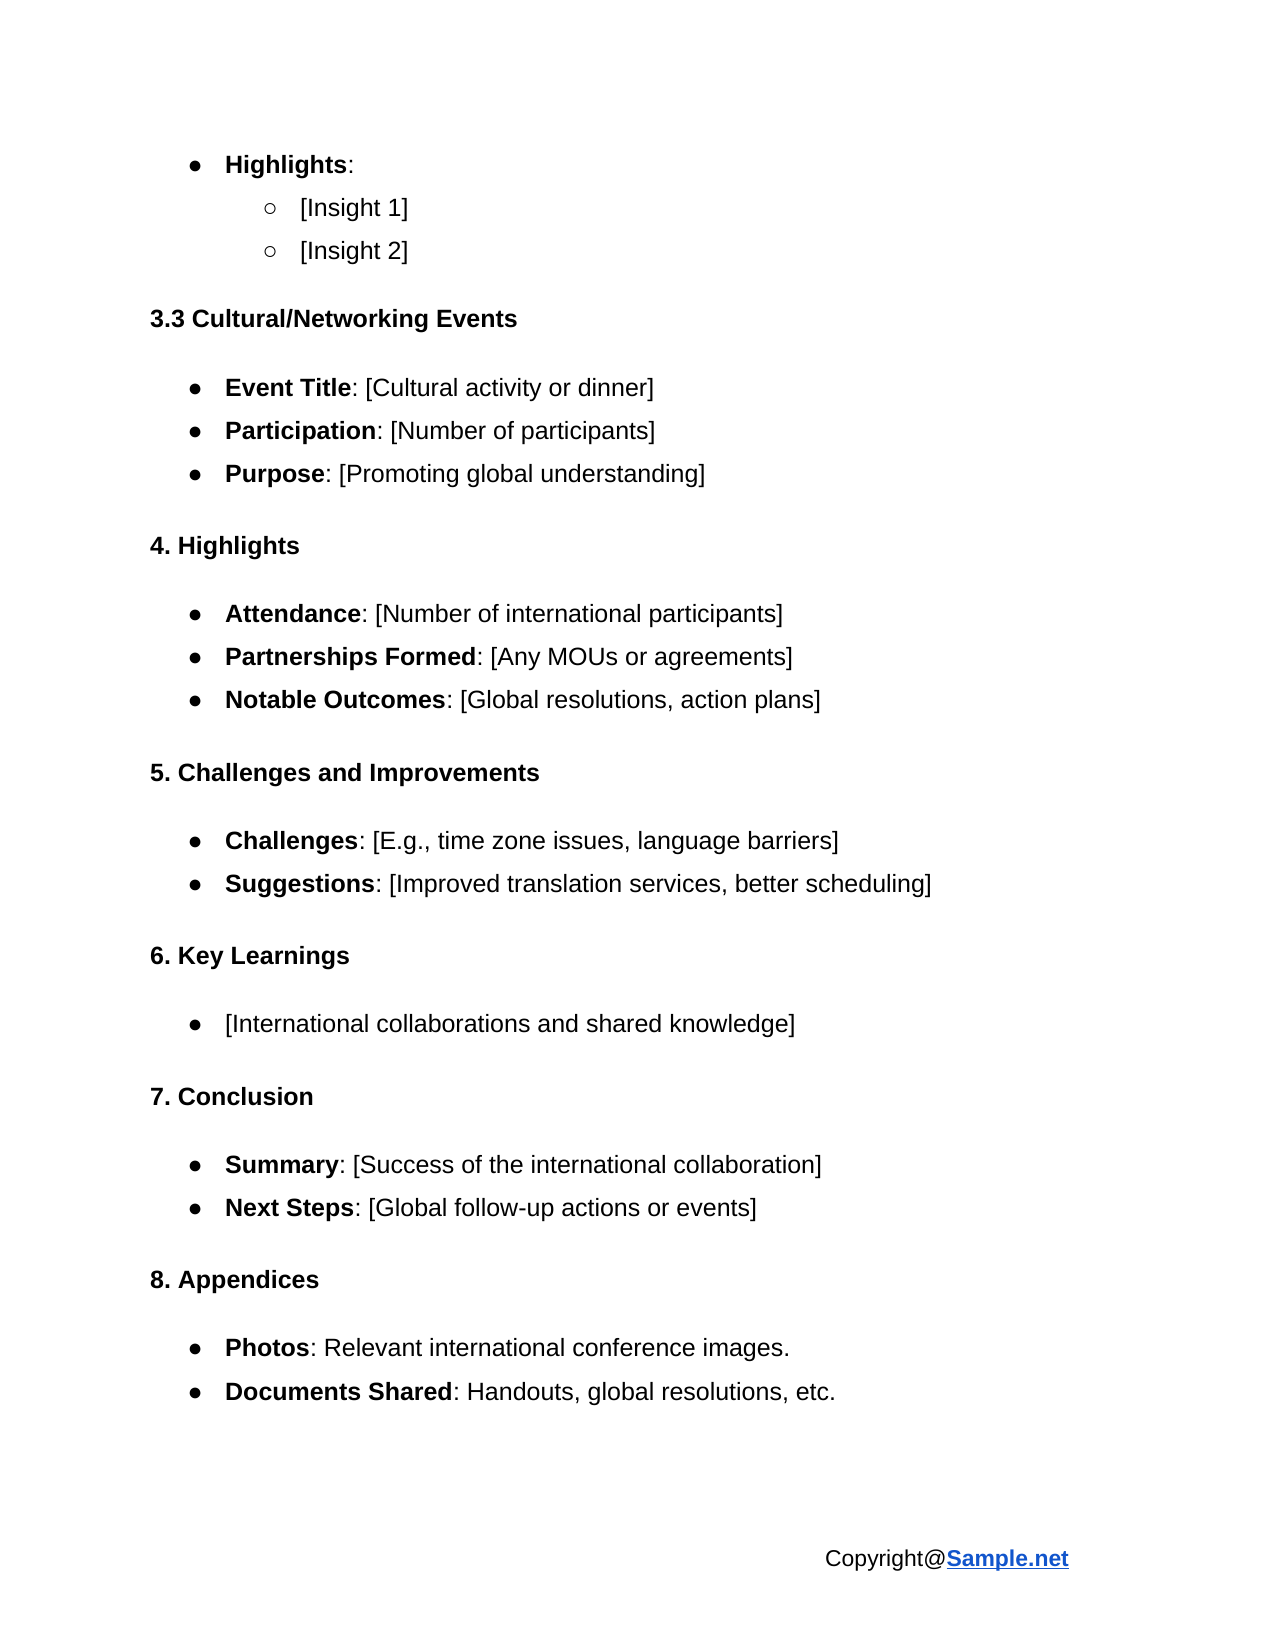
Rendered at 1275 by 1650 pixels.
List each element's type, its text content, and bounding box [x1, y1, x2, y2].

subtitle 4. Highlights [150, 531, 1125, 560]
list [International collaborations and shared knowledge] [187, 1009, 1125, 1038]
list Summary: [Success of the international collaboration] [187, 1150, 1125, 1178]
list Photos: Relevant international conference images. [187, 1333, 1125, 1362]
list Attendance: [Number of international participants] [187, 599, 1125, 628]
list Participation: [Number of participants] [187, 416, 1125, 444]
list Documents Shared: Handouts, global resolutions, etc. [187, 1376, 1125, 1405]
list [Insight 2] [262, 236, 1125, 265]
list Next Steps: [Global follow-up actions or events] [187, 1193, 1125, 1222]
list Purpose: [Promoting global understanding] [187, 459, 1125, 487]
list Challenges: [E.g., time zone issues, language barriers] [187, 826, 1125, 854]
subtitle 5. Challenges and Improvements [150, 758, 1125, 786]
list Suggestions: [Improved translation services, better scheduling] [187, 869, 1125, 898]
list Event Title: [Cultural activity or dinner] [187, 372, 1125, 401]
subtitle 6. Key Learnings [150, 941, 1125, 970]
list Notable Outcomes: [Global resolutions, action plans] [187, 685, 1125, 714]
list Partnerships Formed: [Any MOUs or agreements] [187, 642, 1125, 671]
subtitle 7. Conclusion [150, 1082, 1125, 1110]
list [Insight 1] [262, 193, 1125, 222]
subtitle 3.3 Cultural/Networking Events [150, 304, 1125, 333]
list Highlights: [187, 150, 1125, 179]
subtitle 8. Appendices [150, 1265, 1125, 1294]
